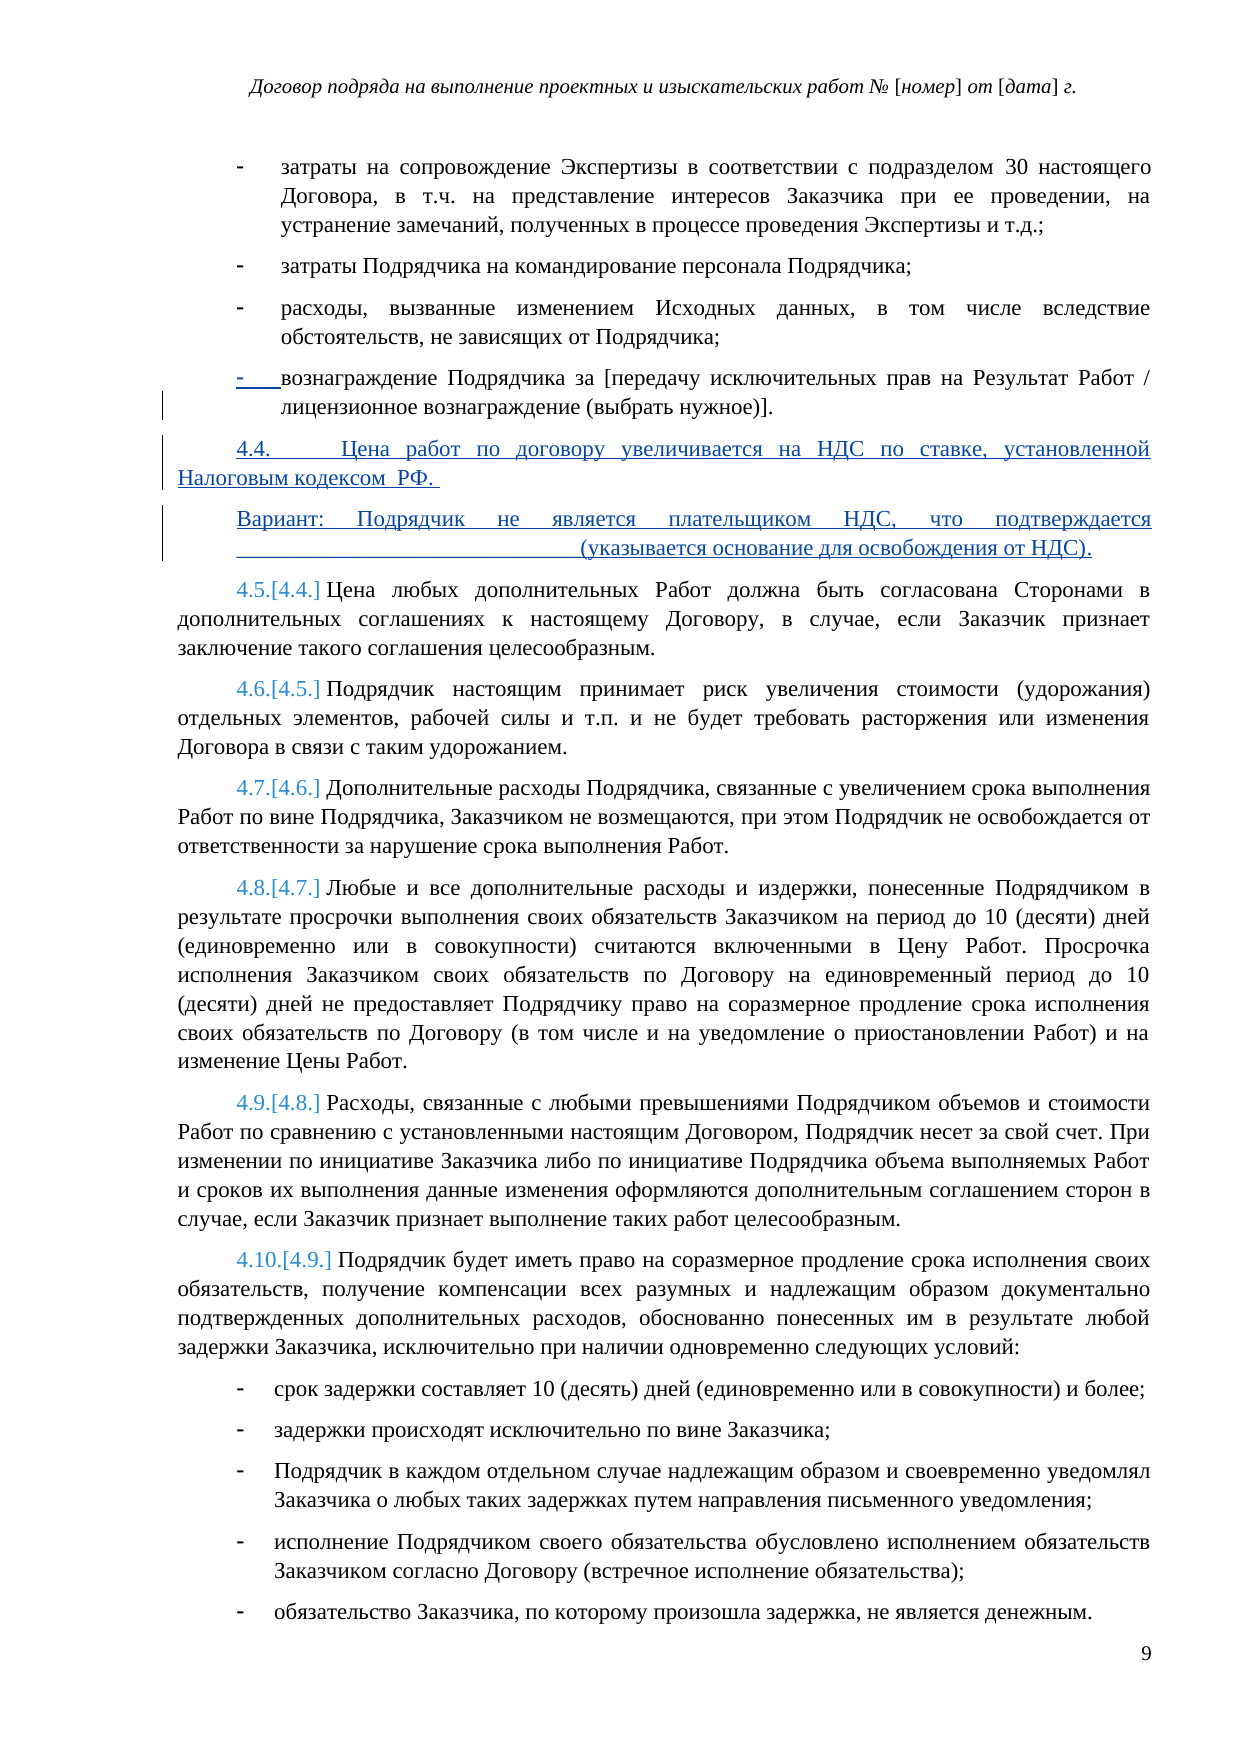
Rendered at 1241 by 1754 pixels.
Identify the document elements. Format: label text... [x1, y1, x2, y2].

text Подрядчик настоящим принимает риск увеличения стоимости (удорожания) отдельных элементов, рабочей силы и т.п. и не будет требовать расторжения или изменения Договора в связи с таким удорожанием. [177, 675, 1152, 759]
list Подрядчик в каждом отдельном случае надлежащим образом и своевременно уведомлял Заказчика о любых таких задержках путем направления письменного уведомления; [236, 1457, 1152, 1513]
list обязательство Заказчика, по которому произошла задержка, не является денежным. [236, 1598, 1152, 1625]
list расходы, вызванные изменением Исходных данных, в том числе вследствие обстоятельств, не зависящих от Подрядчика; [236, 294, 1152, 349]
list задержки происходят исключительно по вине Заказчика; [236, 1416, 1152, 1442]
text Цена любых дополнительных Работ должна быть согласована Сторонами в дополнительных соглашениях к настоящему Договору, в случае, если Заказчик признает заключение такого соглашения целесообразным. [177, 576, 1152, 660]
text Подрядчик будет иметь право на соразмерное продление срока исполнения своих обязательств, получение компенсации всех разумных и надлежащим образом документально подтвержденных дополнительных расходов, обоснованно понесенных им в результате любой задержки Заказчика, исключительно при наличии одновременно следующих условий: [177, 1246, 1152, 1359]
list вознаграждение Подрядчика за [передачу исключительных прав на Результат Работ / лицензионное вознаграждение (выбрать нужное)]. [236, 364, 1152, 420]
list срок задержки составляет 10 (десять) дней (единовременно или в совокупности) и более; [236, 1374, 1152, 1401]
text Дополнительные расходы Подрядчика, связанные с увеличением срока выполнения Работ по вине Подрядчика, Заказчиком не возмещаются, при этом Подрядчик не освобождается от ответственности за нарушение срока выполнения Работ. [177, 774, 1152, 859]
text Любые и все дополнительные расходы и издержки, понесенные Подрядчиком в результате просрочки выполнения своих обязательств Заказчиком на период до 10 (десяти) дней (единовременно или в совокупности) считаются включенными в Цену Работ. Просрочка исполнения Заказчиком своих обязательств по Договору на единовременный период до 10 (десяти) дней не предоставляет Подрядчику право на соразмерное продление срока исполнения своих обязательств по Договору (в том числе и на уведомление о приостановлении Работ) и на изменение Цены Работ. [177, 874, 1152, 1074]
list исполнение Подрядчиком своего обязательства обусловлено исполнением обязательств Заказчиком согласно Договору (встречное исполнение обязательства); [236, 1528, 1152, 1583]
list затраты на сопровождение Экспертизы в соответствии с подразделом 30 настоящего Договора, в т.ч. на представление интересов Заказчика при ее проведении, на устранение замечаний, полученных в процессе проведения Экспертизы и т.д.; [236, 153, 1152, 237]
list затраты Подрядчика на командирование персонала Подрядчика; [236, 252, 1152, 279]
text Расходы, связанные с любыми превышениями Подрядчиком объемов и стоимости Работ по сравнению с установленными настоящим Договором, Подрядчик несет за свой счет. При изменении по инициативе Заказчика либо по инициативе Подрядчика объема выполняемых Работ и сроков их выполнения данные изменения оформляются дополнительным соглашением сторон в случае, если Заказчик признает выполнение таких работ целесообразным. [177, 1089, 1152, 1231]
